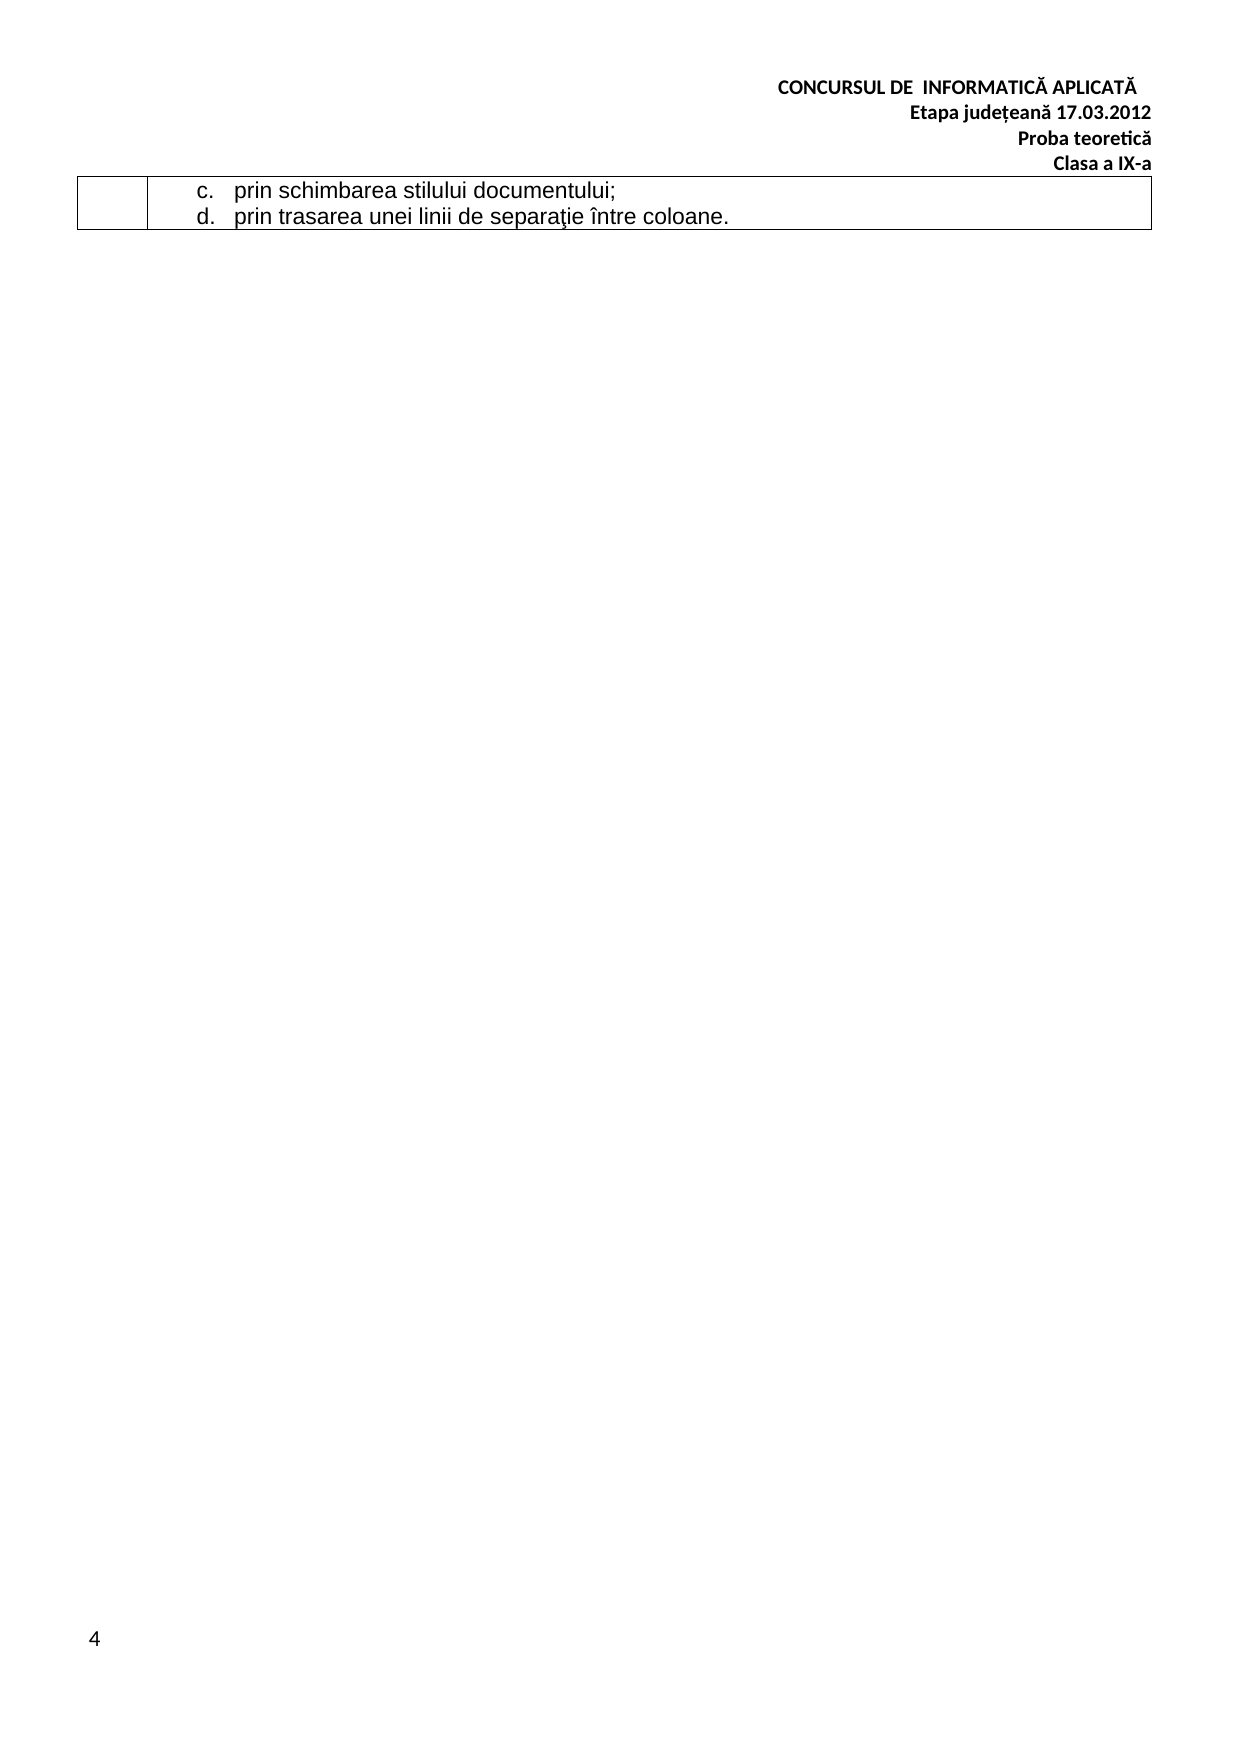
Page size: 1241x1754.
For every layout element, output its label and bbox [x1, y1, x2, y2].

table_cell [78, 177, 147, 229]
table_cell [148, 177, 1151, 229]
